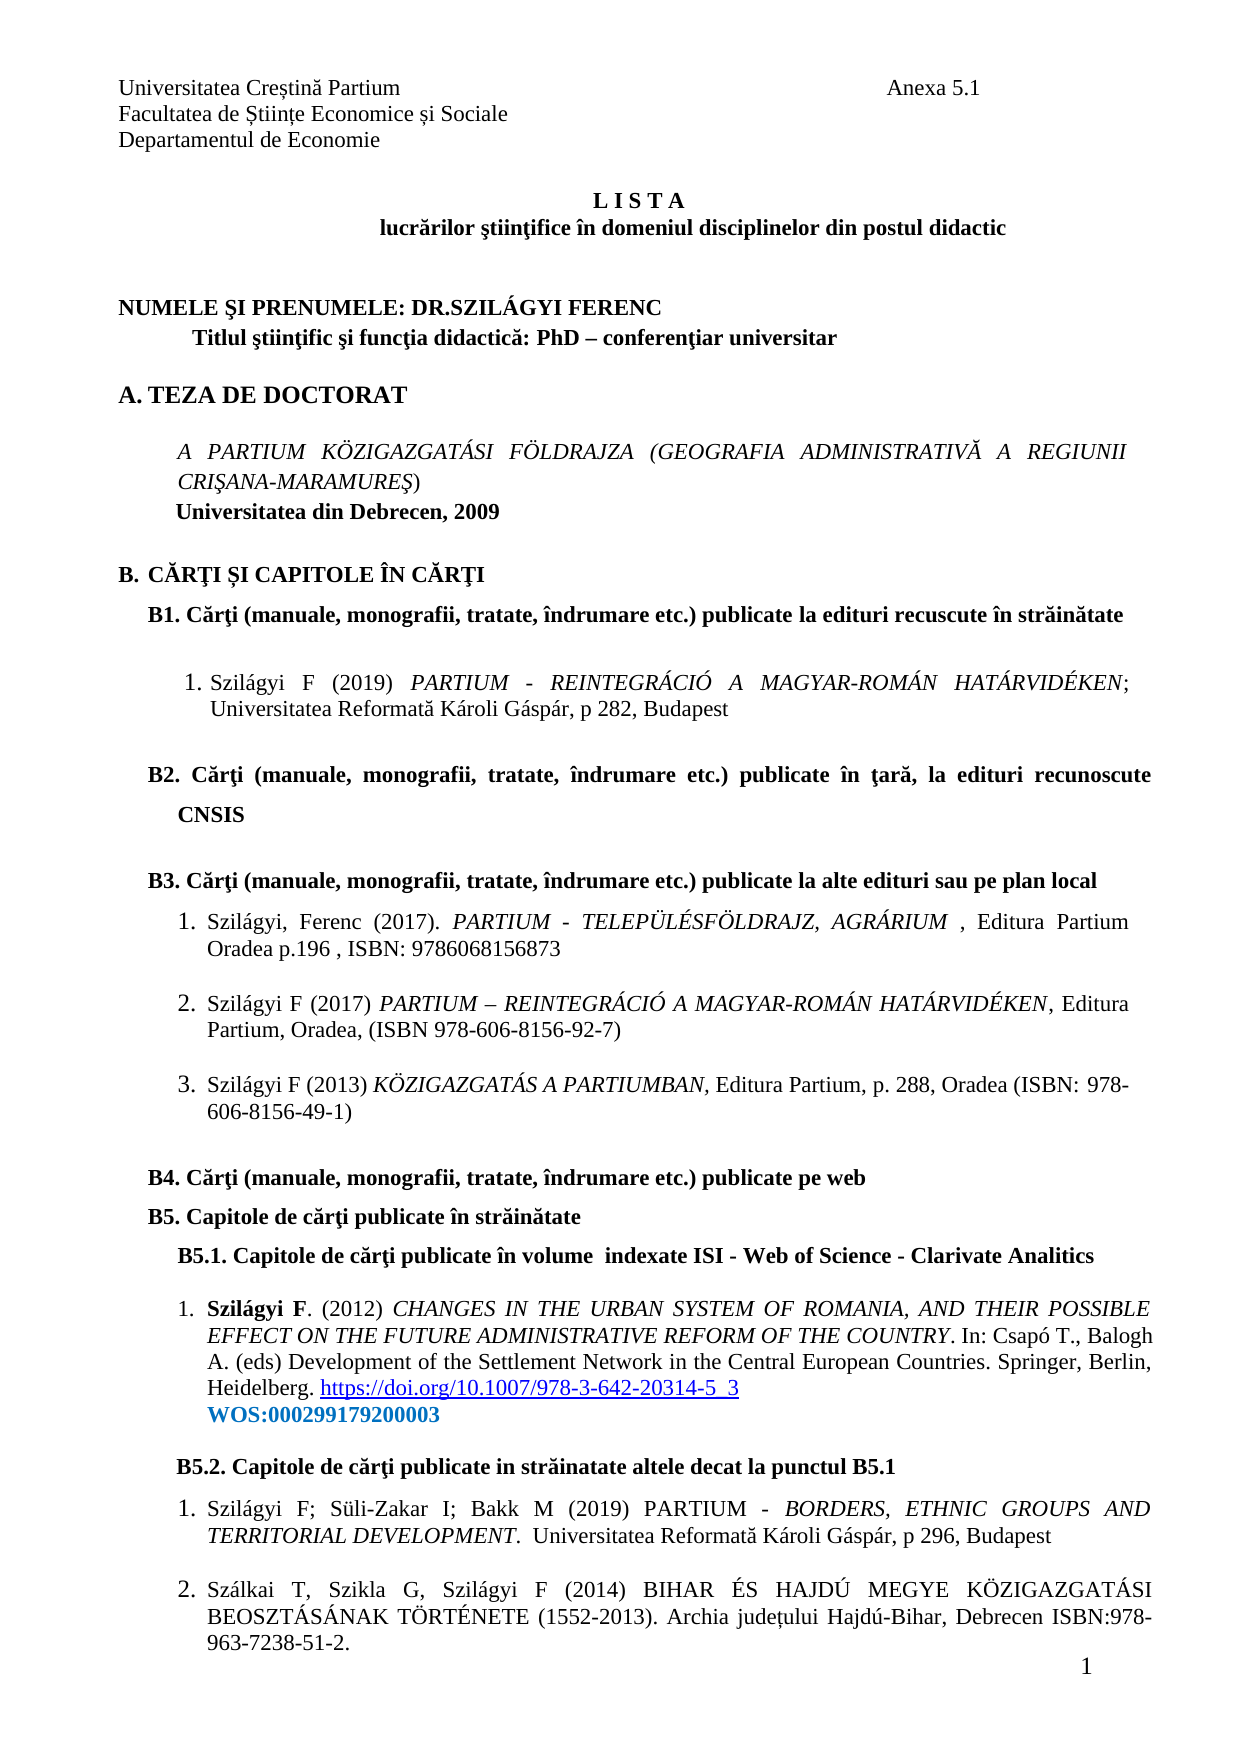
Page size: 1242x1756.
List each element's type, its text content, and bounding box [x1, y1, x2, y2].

text A PARTIUM KÖZIGAZGATÁSI FÖLDRAJZA (GEOGRAFIA ADMINISTRATIVĂ A REGIUNII CRIŞANA-MARAMUREŞ) [177, 438, 1129, 494]
text B2. Cărţi (manuale, monografii, tratate, îndrumare etc.) publicate în ţară, la edituri recunoscute CNSIS [148, 761, 1153, 827]
text B5.1. Capitole de cărţi publicate în volume indexate ISI - Web of Science - Clarivate Analitics [177, 1243, 1153, 1269]
list Szilágyi F. (2012) CHANGES IN THE URBAN SYSTEM OF ROMANIA, AND THEIR POSSIBLE EFFECT ON THE FUTURE ADMINISTRATIVE REFORM OF THE COUNTRY. In: Csapó T., Balogh A. (eds) Development of the Settlement Network in the Central European Countries. Springer, Berlin, Heidelberg. https://doi.org/10.1007/978-3-642-20314-5_3 [177, 1295, 1153, 1401]
text lucrărilor ştiinţifice în domeniul disciplinelor din postul didactic [233, 214, 1153, 240]
list Szilágyi F (2019) PARTIUM - REINTEGRÁCIÓ A MAGYAR-ROMÁN HATÁRVIDÉKEN; Universitatea Reformată Károli Gáspár, p 282, Budapest [184, 667, 1129, 722]
text B5.2. Capitole de cărţi publicate in străinatate altele decat la punctul B5.1 [148, 1453, 1153, 1480]
list Szilágyi, Ferenc (2017). PARTIUM - TELEPÜLÉSFÖLDRAJZ, AGRÁRIUM , Editura Partium Oradea p.196 , ISBN: 9786068156873 [177, 906, 1129, 961]
text B4. Cărţi (manuale, monografii, tratate, îndrumare etc.) publicate pe web [148, 1164, 1153, 1190]
text Departamentul de Economie [118, 127, 1153, 153]
list Szálkai T, Szikla G, Szilágyi F (2014) BIHAR ÉS HAJDÚ MEGYE KÖZIGAZGATÁSI BEOSZTÁSÁNAK TÖRTÉNETE (1552-2013). Archia județului Hajdú-Bihar, Debrecen ISBN:978-963-7238-51-2. [177, 1574, 1153, 1656]
list WOS:000299179200003 [207, 1401, 1153, 1427]
text Titlul ştiinţific şi funcţia didactică: PhD – conferenţiar universitar [118, 324, 1153, 350]
text Numele şi prenumele: Dr.SZILÁGYI FERENC [118, 293, 1153, 320]
list TEZA DE DOCTORAT [118, 380, 1153, 409]
list CĂRŢI ȘI CAPITOLE ÎN CĂRŢI [118, 561, 1153, 588]
text Universitatea Creștină Partium Anexa 5.1 [118, 74, 1153, 100]
list Szilágyi F (2013) KÖZIGAZGATÁS A PARTIUMBAN, Editura Partium, p. 288, Oradea (ISBN: 978-606-8156-49-1) [177, 1069, 1129, 1124]
list Szilágyi F; Süli-Zakar I; Bakk M (2019) PARTIUM - BORDERS, ETHNIC GROUPS AND TERRITORIAL DEVELOPMENT. Universitatea Reformată Károli Gáspár, p 296, Budapest [177, 1493, 1153, 1548]
text B3. Cărţi (manuale, monografii, tratate, îndrumare etc.) publicate la alte edituri sau pe plan local [148, 867, 1153, 893]
text B5. Capitole de cărţi publicate în străinătate [148, 1203, 1153, 1229]
text Universitatea din Debrecen, 2009 [118, 498, 1129, 524]
title L I S T A [554, 187, 723, 213]
text B1. Cărţi (manuale, monografii, tratate, îndrumare etc.) publicate la edituri recuscute în străinătate [148, 601, 1153, 627]
list Szilágyi F (2017) PARTIUM – REINTEGRÁCIÓ A MAGYAR-ROMÁN HATÁRVIDÉKEN, Editura Partium, Oradea, (ISBN 978-606-8156-92-7) [177, 988, 1129, 1043]
text Facultatea de Științe Economice și Sociale [118, 100, 1153, 127]
